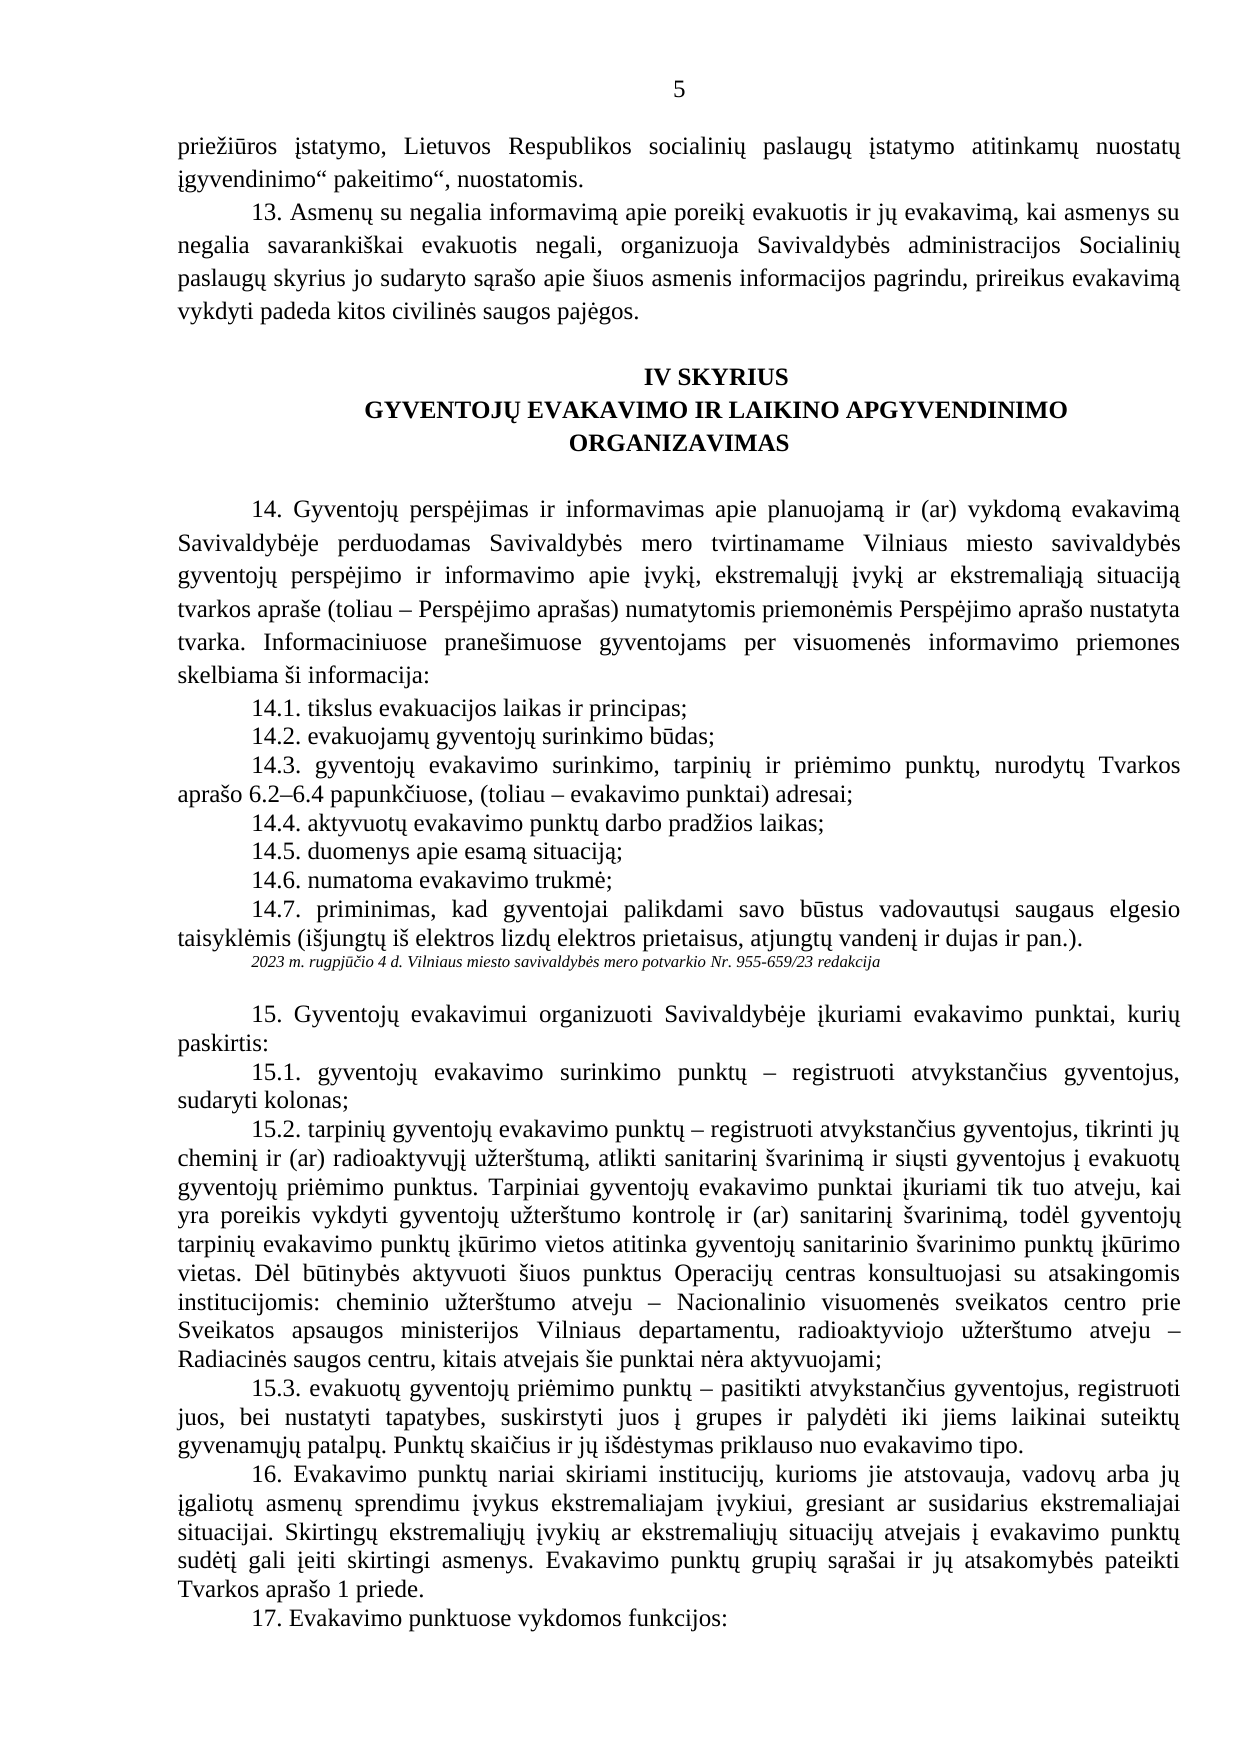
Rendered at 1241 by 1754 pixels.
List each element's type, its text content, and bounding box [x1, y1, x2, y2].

text 17. Evakavimo punktuose vykdomos funkcijos: [177, 1603, 1181, 1632]
text 15.3. evakuotų gyventojų priėmimo punktų – pasitikti atvykstančius gyventojus, registruoti juos, bei nustatyti tapatybes, suskirstyti juos į grupes ir palydėti iki jiems laikinai suteiktų gyvenamųjų patalpų. Punktų skaičius ir jų išdėstymas priklauso nuo evakavimo tipo. [177, 1373, 1181, 1459]
text 14.3. gyventojų evakavimo surinkimo, tarpinių ir priėmimo punktų, nurodytų Tvarkos aprašo 6.2–6.4 papunkčiuose, (toliau – evakavimo punktai) adresai; [177, 750, 1181, 808]
text 15. Gyventojų evakavimui organizuoti Savivaldybėje įkuriami evakavimo punktai, kurių paskirtis: [177, 999, 1181, 1057]
text 2023 m. rugpjūčio 4 d. Vilniaus miesto savivaldybės mero potvarkio Nr. 955-659/23 redakcija [177, 951, 1181, 971]
text 14.2. evakuojamų gyventojų surinkimo būdas; [177, 721, 1181, 750]
text 15.1. gyventojų evakavimo surinkimo punktų – registruoti atvykstančius gyventojus, sudaryti kolonas; [177, 1057, 1181, 1114]
text 13. Asmenų su negalia informavimą apie poreikį evakuotis ir jų evakavimą, kai asmenys su negalia savarankiškai evakuotis negali, organizuoja Savivaldybės administracijos Socialinių paslaugų skyrius jo sudaryto sąrašo apie šiuos asmenis informacijos pagrindu, prireikus evakavimą vykdyti padeda kitos civilinės saugos pajėgos. [177, 197, 1181, 325]
text IV SKYRIUS [177, 362, 1181, 391]
text 16. Evakavimo punktų nariai skiriami institucijų, kurioms jie atstovauja, vadovų arba jų įgaliotų asmenų sprendimu įvykus ekstremaliajam įvykiui, gresiant ar susidarius ekstremaliajai situacijai. Skirtingų ekstremaliųjų įvykių ar ekstremaliųjų situacijų atvejais į evakavimo punktų sudėtį gali įeiti skirtingi asmenys. Evakavimo punktų grupių sąrašai ir jų atsakomybės pateikti Tvarkos aprašo 1 priede. [177, 1459, 1181, 1603]
text 14.1. tikslus evakuacijos laikas ir principas; [177, 693, 1181, 721]
text 14.4. aktyvuotų evakavimo punktų darbo pradžios laikas; [177, 808, 1181, 836]
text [177, 131, 1181, 193]
text 14.6. numatoma evakavimo trukmė; [177, 865, 1181, 894]
text 14. Gyventojų perspėjimas ir informavimas apie planuojamą ir (ar) vykdomą evakavimą Savivaldybėje perduodamas Savivaldybės mero tvirtinamame Vilniaus miesto savivaldybės gyventojų perspėjimo ir informavimo apie įvykį, ekstremalųjį įvykį ar ekstremaliąją situaciją tvarkos apraše (toliau – Perspėjimo aprašas) numatytomis priemonėmis Perspėjimo aprašo nustatyta tvarka. Informaciniuose pranešimuose gyventojams per visuomenės informavimo priemones skelbiama ši informacija: [177, 494, 1181, 688]
text GYVENTOJŲ EVAKAVIMO IR LAIKINO APGYVENDINIMO ORGANIZAVIMAS [177, 396, 1181, 457]
text 15.2. tarpinių gyventojų evakavimo punktų – registruoti atvykstančius gyventojus, tikrinti jų cheminį ir (ar) radioaktyvųjį užterštumą, atlikti sanitarinį švarinimą ir siųsti gyventojus į evakuotų gyventojų priėmimo punktus. Tarpiniai gyventojų evakavimo punktai įkuriami tik tuo atveju, kai yra poreikis vykdyti gyventojų užterštumo kontrolę ir (ar) sanitarinį švarinimą, todėl gyventojų tarpinių evakavimo punktų įkūrimo vietos atitinka gyventojų sanitarinio švarinimo punktų įkūrimo vietas. Dėl būtinybės aktyvuoti šiuos punktus Operacijų centras konsultuojasi su atsakingomis institucijomis: cheminio užterštumo atveju – Nacionalinio visuomenės sveikatos centro prie Sveikatos apsaugos ministerijos Vilniaus departamentu, radioaktyviojo užterštumo atveju – Radiacinės saugos centru, kitais atvejais šie punktai nėra aktyvuojami; [177, 1114, 1181, 1373]
text 14.5. duomenys apie esamą situaciją; [177, 836, 1181, 865]
text 14.7. priminimas, kad gyventojai palikdami savo būstus vadovautųsi saugaus elgesio taisyklėmis (išjungtų iš elektros lizdų elektros prietaisus, atjungtų vandenį ir dujas ir pan.). [177, 894, 1181, 951]
